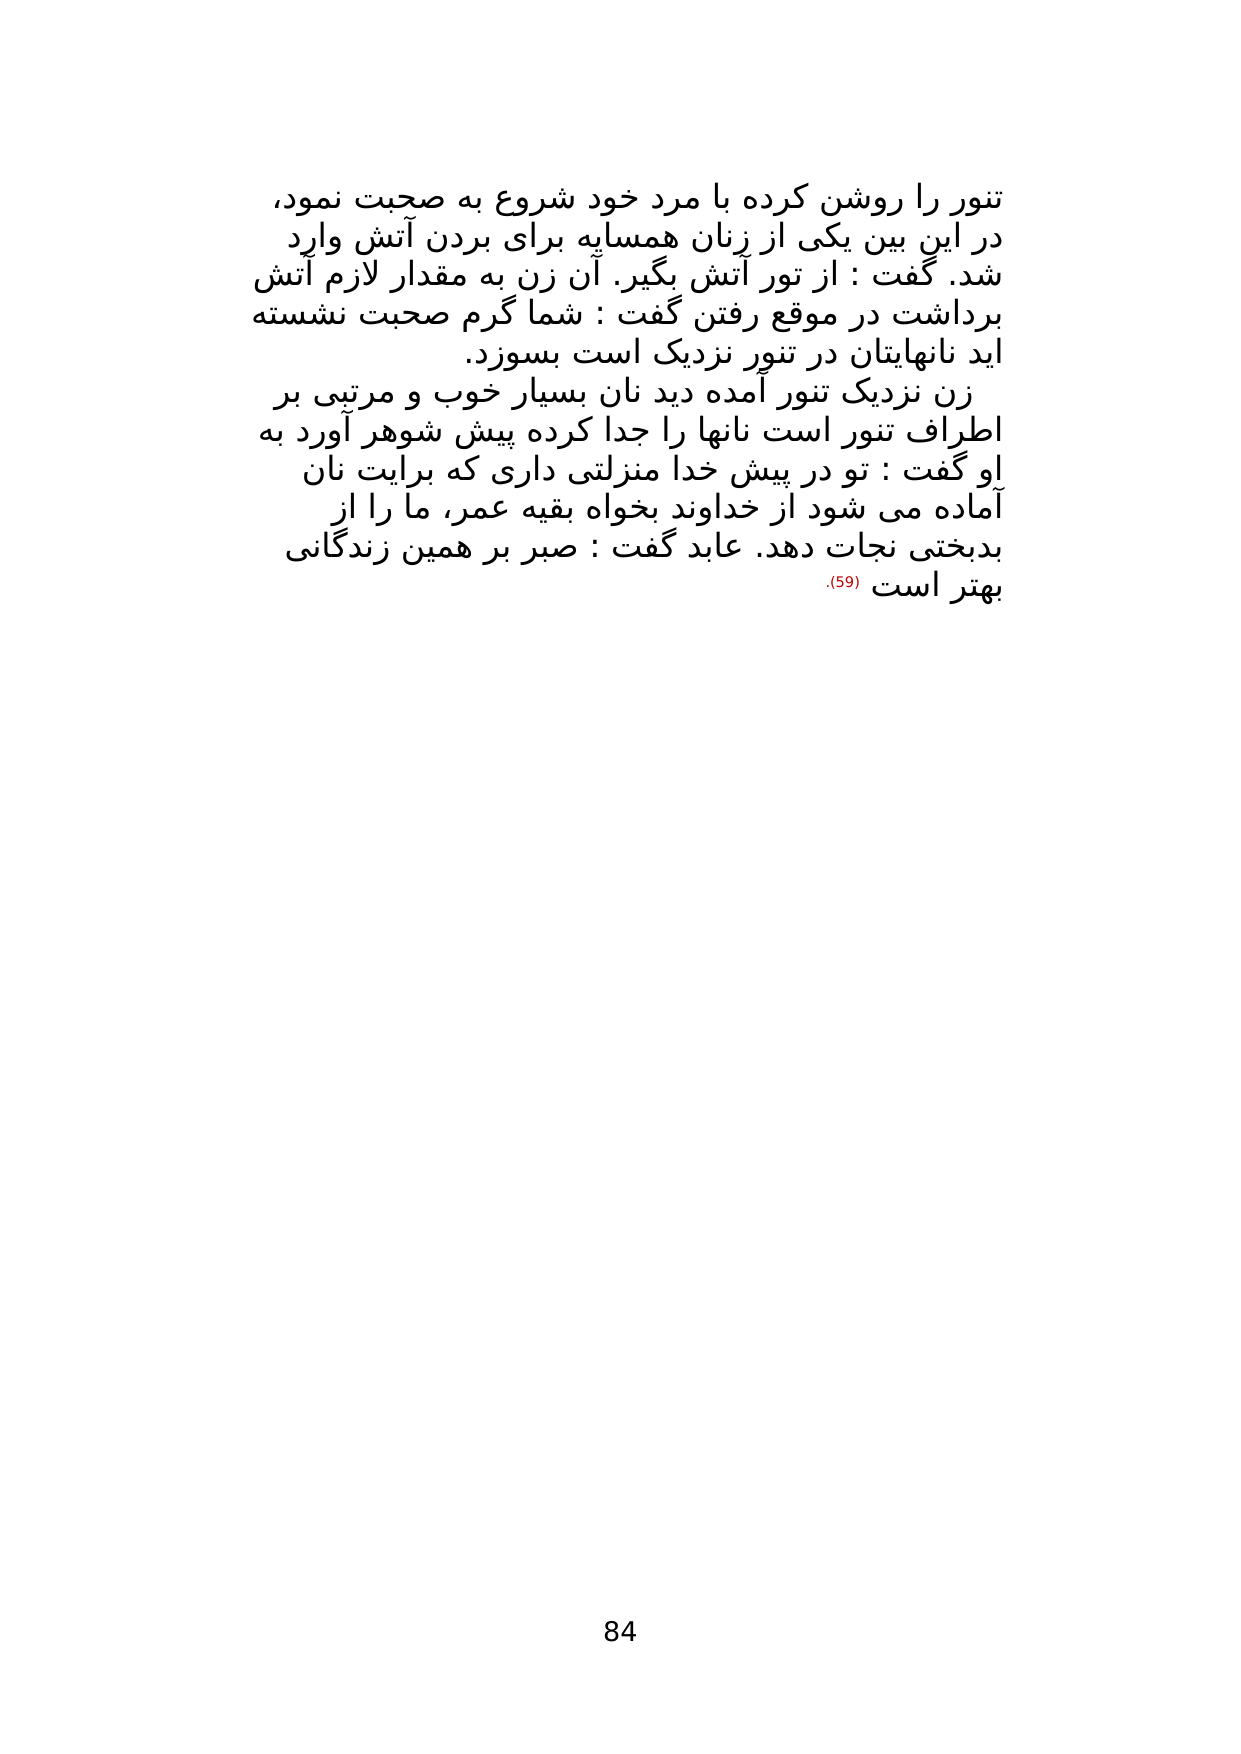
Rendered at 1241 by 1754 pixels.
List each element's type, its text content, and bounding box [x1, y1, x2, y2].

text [236, 177, 1004, 371]
text زن نزدیک تنور آمده دید نان بسیار خوب و مرتبی بر اطراف تنور است نانها را جدا کرده پیش شوهر آورد به او گفت : تو در پیش خدا منزلتی داری که برایت نان آماده می شود از خداوند بخواه بقیه عمر، ما را از بدبختی نجات دهد. عابد گفت : صبر بر همین زندگانی بهتر است (59). [236, 371, 1004, 604]
